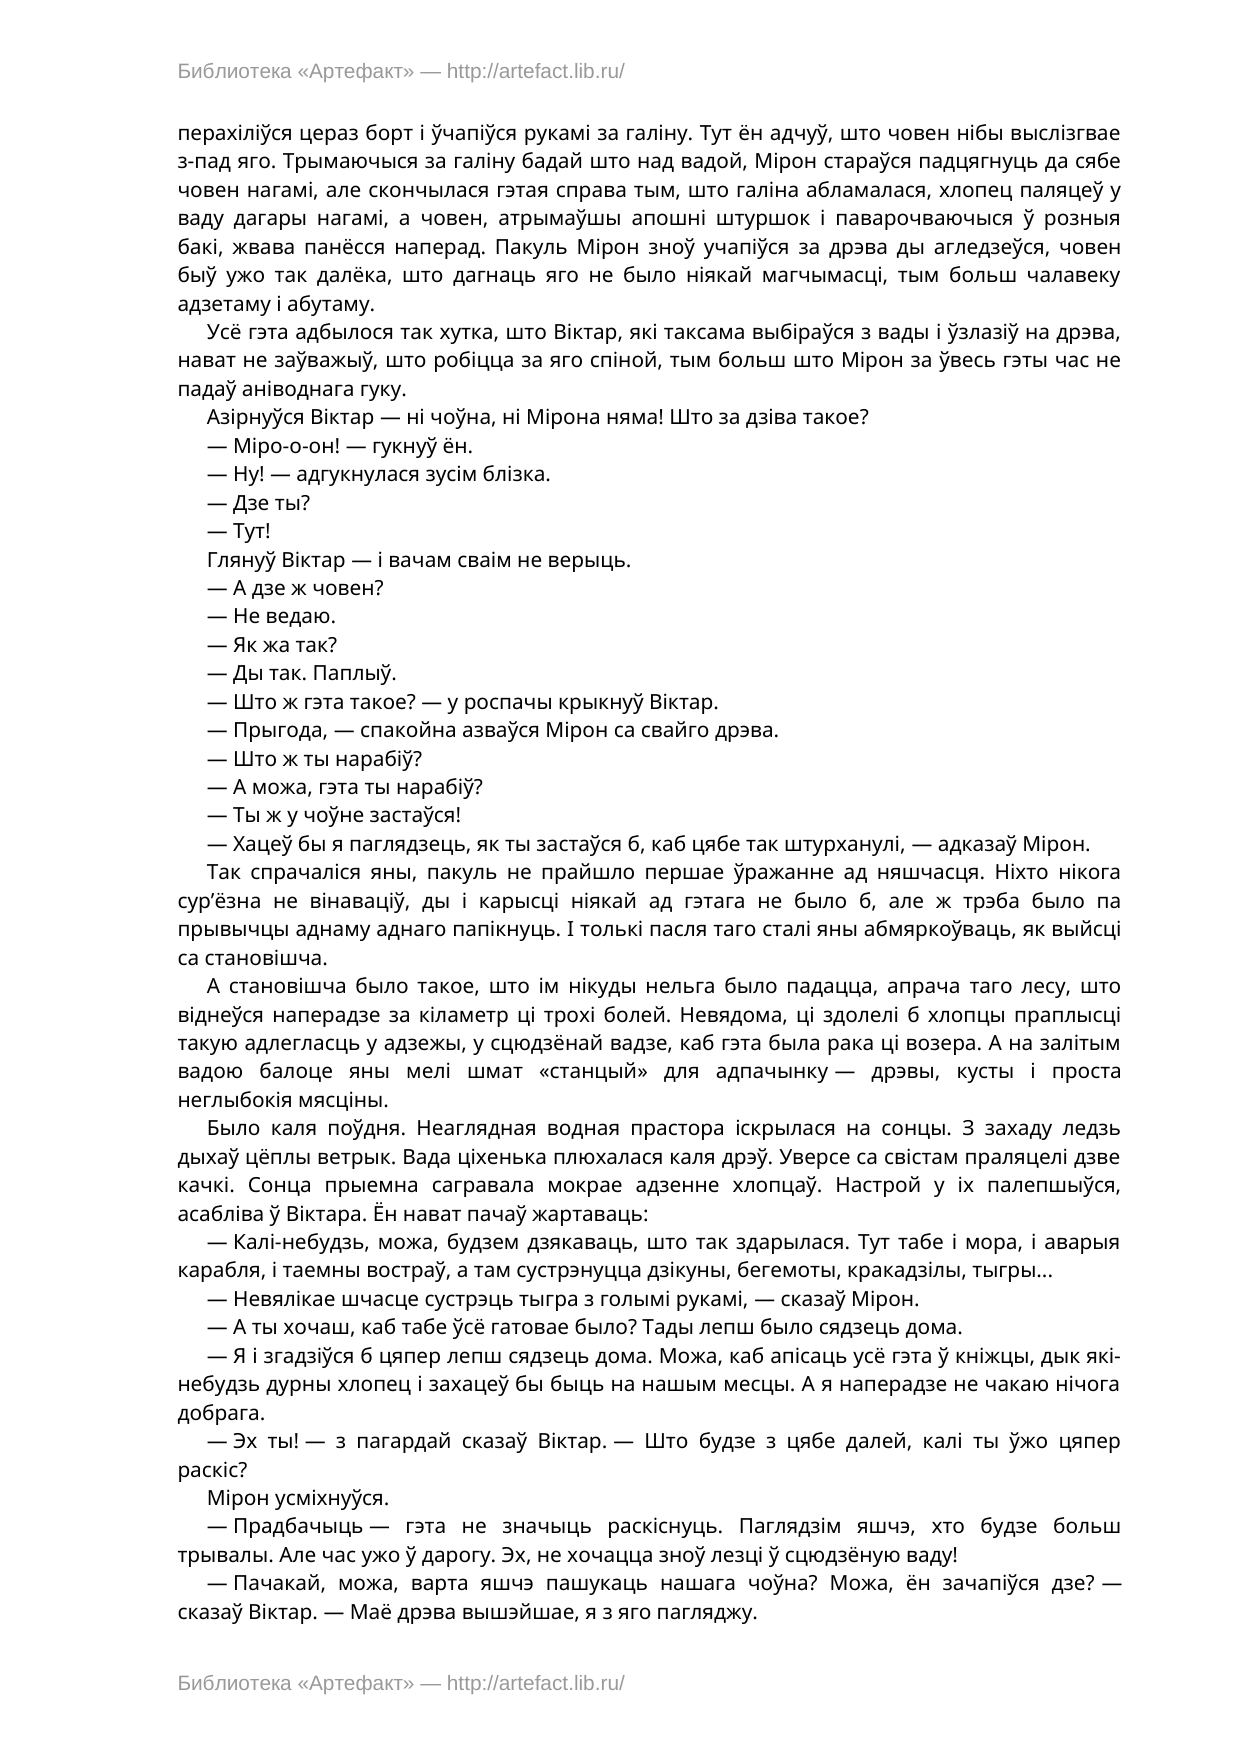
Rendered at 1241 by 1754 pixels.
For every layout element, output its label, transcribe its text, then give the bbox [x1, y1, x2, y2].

text — Невялікае шчасце сустрэць тыгра з голымі рукамі, — сказаў Мірон. [177, 1284, 1122, 1312]
text — Я і згадзіўся б цяпер лепш сядзець дома. Можа, каб апісаць усё гэта ў кніжцы, дык які-небудзь дурны хлопец і захацеў бы быць на нашым месцы. А я наперадзе не чакаю нічога добрага. [177, 1341, 1122, 1426]
text — Калі-небудзь, можа, будзем дзякаваць, што так здарылася. Тут табе і мора, і аварыя карабля, і таемны востраў, а там сустрэнуцца дзікуны, бегемоты, кракадзілы, тыгры... [177, 1227, 1122, 1284]
text — А можа, гэта ты нарабіў? [177, 772, 1122, 801]
text — Ты ж у чоўне застаўся! [177, 801, 1122, 829]
text Мірон усміхнуўся. [177, 1483, 1122, 1512]
text — Тут! [177, 516, 1122, 545]
text Усё гэта адбылося так хутка, што Віктар, які таксама выбіраўся з вады і ўзлазіў на дрэва, нават не заўважыў, што робіцца за яго спіной, тым больш што Мірон за ўвесь гэты час не падаў аніводнага гуку. [177, 317, 1122, 402]
text — Ды так. Паплыў. [177, 658, 1122, 687]
text А становішча было такое, што ім нікуды нельга было падацца, апрача таго лесу, што віднеўся наперадзе за кіламетр ці трохі болей. Невядома, ці здолелі б хлопцы праплысці такую адлегласць у адзежы, у сцюдзёнай вадзе, каб гэта была рака ці возера. А на залітым вадою балоце яны мелі шмат «станцый» для адпачынку — дрэвы, кусты і проста неглыбокія мясціны. [177, 971, 1122, 1113]
text Глянуў Віктар — і вачам сваім не верыць. [177, 545, 1122, 573]
text — Прыгода, — спакойна азваўся Мірон са свайго дрэва. [177, 715, 1122, 744]
text — А ты хочаш, каб табе ўсё гатовае было? Тады лепш было сядзець дома. [177, 1312, 1122, 1341]
text Было каля поўдня. Неаглядная водная прастора іскрылася на сонцы. З захаду ледзь дыхаў цёплы ветрык. Вада ціхенька плюхалася каля дрэў. Уверсе са свістам праляцелі дзве качкі. Сонца прыемна сагравала мокрае адзенне хлопцаў. Настрой у іх палепшыўся, асабліва ў Віктара. Ён нават пачаў жартаваць: [177, 1113, 1122, 1227]
text — Эх ты! — з пагардай сказаў Віктар. — Што будзе з цябе далей, калі ты ўжо цяпер раскіс? [177, 1426, 1122, 1483]
text — Дзе ты? [177, 488, 1122, 516]
text — Што ж гэта такое? — у роспачы крыкнуў Віктар. [177, 687, 1122, 715]
text — Як жа так? [177, 630, 1122, 658]
text — Хацеў бы я паглядзець, як ты застаўся б, каб цябе так штурханулі, — адказаў Мірон. [177, 829, 1122, 857]
text — Пачакай, можа, варта яшчэ пашукаць нашага чоўна? Можа, ён зачапіўся дзе? — сказаў Віктар. — Маё дрэва вышэйшае, я з яго пагляджу. [177, 1568, 1122, 1625]
text — Прадбачыць — гэта не значыць раскіснуць. Паглядзім яшчэ, хто будзе больш трывалы. Але час ужо ў дарогу. Эх, не хочацца зноў лезці ў сцюдзёную ваду! [177, 1512, 1122, 1568]
text — Што ж ты нарабіў? [177, 744, 1122, 772]
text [177, 118, 1122, 317]
text Так спрачаліся яны, пакуль не прайшло першае ўражанне ад няшчасця. Ніхто нікога сур’ёзна не вінаваціў, ды і карысці ніякай ад гэтага не было б, але ж трэба было па прывычцы аднаму аднаго папікнуць. І толькі пасля таго сталі яны абмяркоўваць, як выйсці са становішча. [177, 857, 1122, 971]
text Азірнуўся Віктар — ні чоўна, ні Мірона няма! Што за дзіва такое? [177, 402, 1122, 431]
text — А дзе ж човен? [177, 573, 1122, 602]
text — Ну! — адгукнулася зусім блізка. [177, 459, 1122, 488]
text — Не ведаю. [177, 602, 1122, 630]
text — Міро-о-он! — гукнуў ён. [177, 431, 1122, 459]
